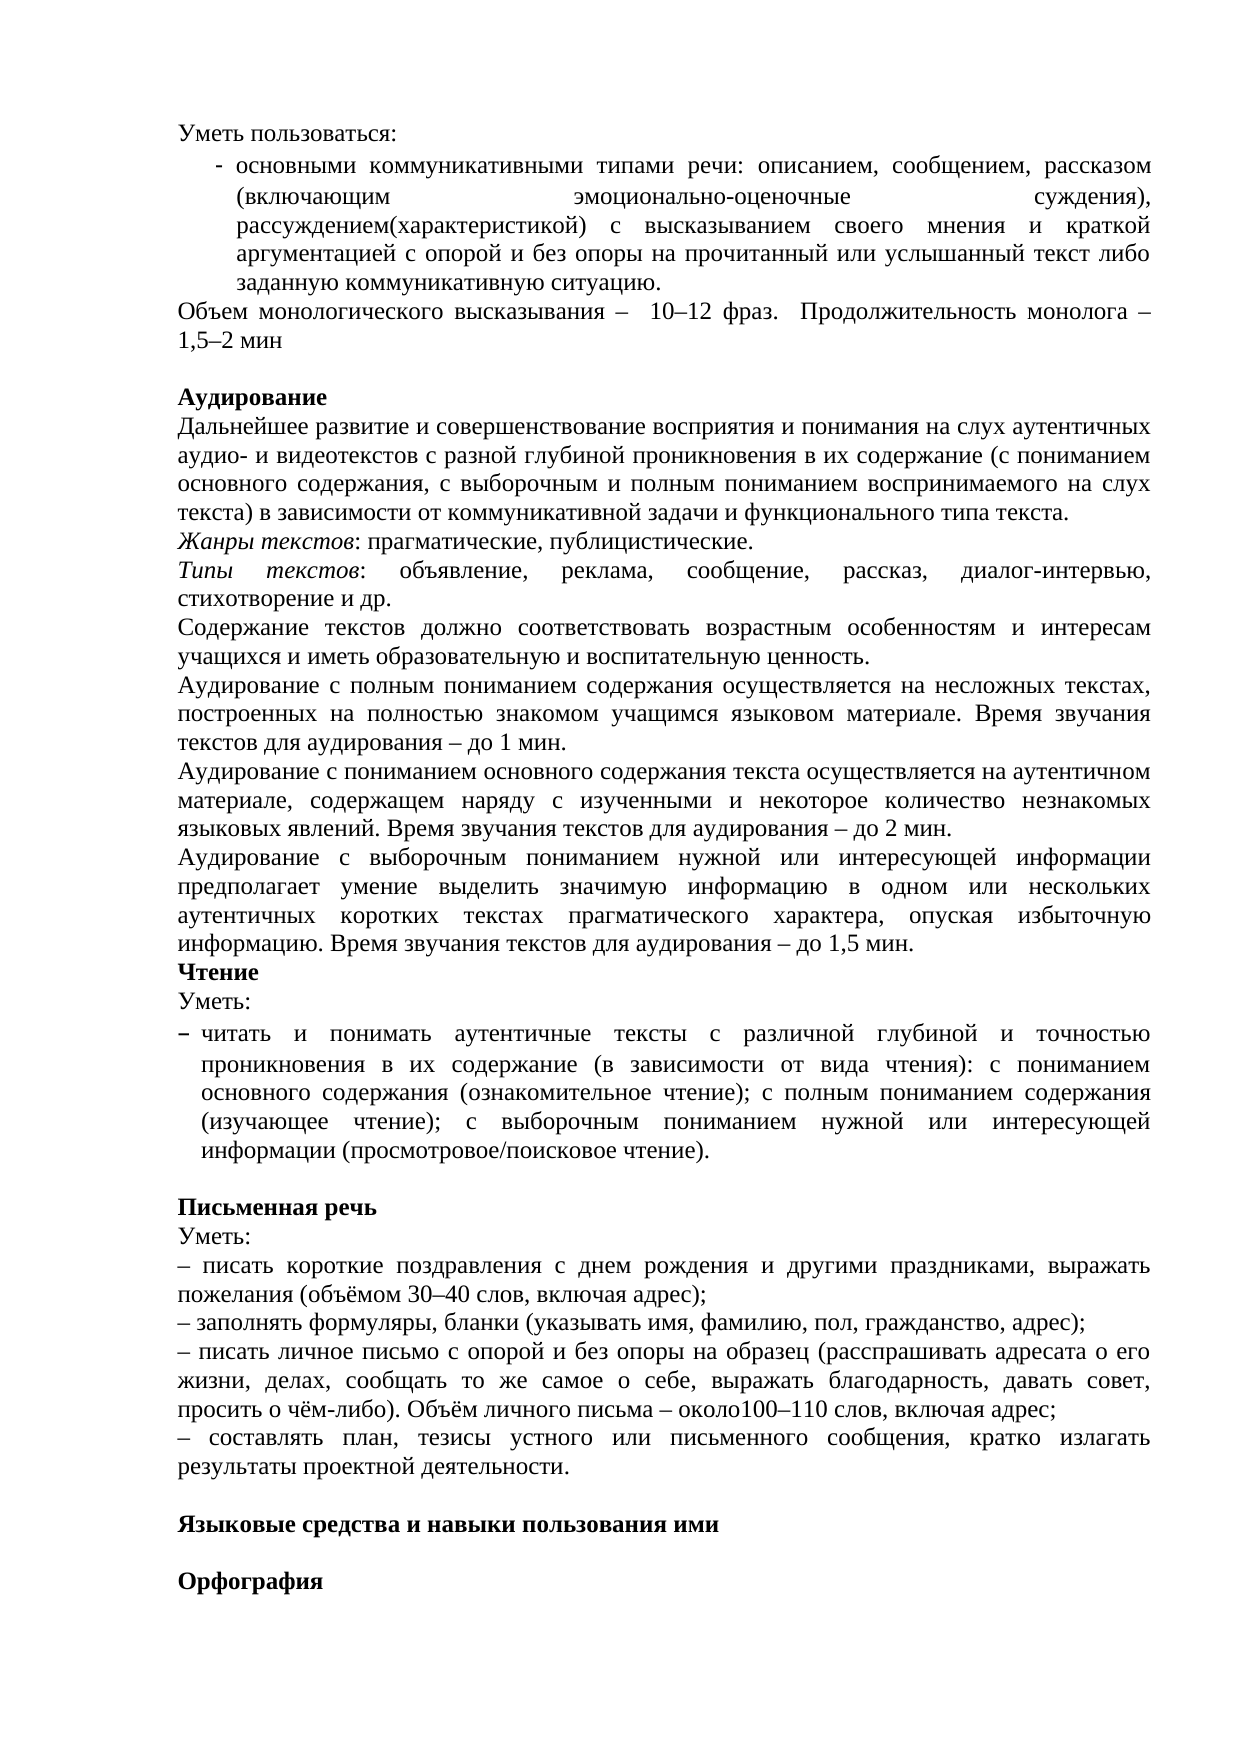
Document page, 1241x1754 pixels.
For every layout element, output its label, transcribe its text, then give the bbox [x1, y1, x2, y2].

text – писать короткие поздравления с днем рождения и другими праздниками, выражать пожелания (объёмом 30–40 слов, включая адрес); [177, 1250, 1152, 1307]
text Аудирование с пониманием основного содержания текста осуществляется на аутентичном материале, содержащем наряду с изученными и некоторое количество незнакомых языковых явлений. Время звучания текстов для аудирования – до 2 мин. [177, 756, 1152, 842]
list основными коммуникативными типами речи: описанием, сообщением, рассказом (включающим эмоционально-оценочные суждения), рассуждением(характеристикой) с высказыванием своего мнения и краткой аргументацией с опорой и без опоры на прочитанный или услышанный текст либо заданную коммуникативную ситуацию. [215, 147, 1152, 296]
text Типы текстов: объявление, реклама, сообщение, рассказ, диалог-интервью, стихотворение и др. [177, 555, 1152, 612]
text Дальнейшее развитие и совершенствование восприятия и понимания на слух аутентичных аудио- и видеотекстов с разной глубиной проникновения в их содержание (с пониманием основного содержания, с выборочным и полным пониманием воспринимаемого на слух текста) в зависимости от коммуникативной задачи и функционального типа текста. [177, 411, 1152, 526]
text Уметь: [177, 1221, 1152, 1250]
text Аудирование с выборочным пониманием нужной или интересующей информации предполагает умение выделить значимую информацию в одном или нескольких аутентичных коротких текстах прагматического характера, опуская избыточную информацию. Время звучания текстов для аудирования – до 1,5 мин. [177, 842, 1152, 957]
text Орфография [177, 1566, 1152, 1595]
text Аудирование с полным пониманием содержания осуществляется на несложных текстах, построенных на полностью знакомом учащимся языковом материале. Время звучания текстов для аудирования – до 1 мин. [177, 670, 1152, 756]
text Аудирование [177, 382, 1152, 411]
text Уметь пользоваться: [177, 118, 1152, 147]
text Языковые средства и навыки пользования ими [177, 1509, 1152, 1537]
text Уметь: [177, 986, 1152, 1015]
list читать и понимать аутентичные тексты с различной глубиной и точностью проникновения в их содержание (в зависимости от вида чтения): с пониманием основного содержания (ознакомительное чтение); с полным пониманием содержания (изучающее чтение); с выборочным пониманием нужной или интересующей информации (просмотровое/поисковое чтение). [177, 1015, 1152, 1164]
text – заполнять формуляры, бланки (указывать имя, фамилию, пол, гражданство, адрес); [177, 1307, 1152, 1336]
text Письменная речь [177, 1192, 1152, 1221]
text Объем монологического высказывания – 10–12 фраз. Продолжительность монолога – 1,5–2 мин [177, 296, 1152, 353]
text – составлять план, тезисы устного или письменного сообщения, кратко излагать результаты проектной деятельности. [177, 1422, 1152, 1480]
text – писать личное письмо с опорой и без опоры на образец (расспрашивать адресата о его жизни, делах, сообщать то же самое о себе, выражать благодарность, давать совет, просить о чём-либо). Объём личного письма – около100–110 слов, включая адрес; [177, 1336, 1152, 1422]
text Чтение [177, 957, 1152, 986]
text Содержание текстов должно соответствовать возрастным особенностям и интересам учащихся и иметь образовательную и воспитательную ценность. [177, 612, 1152, 670]
text Жанры текстов: прагматические, публицистические. [177, 526, 1152, 555]
